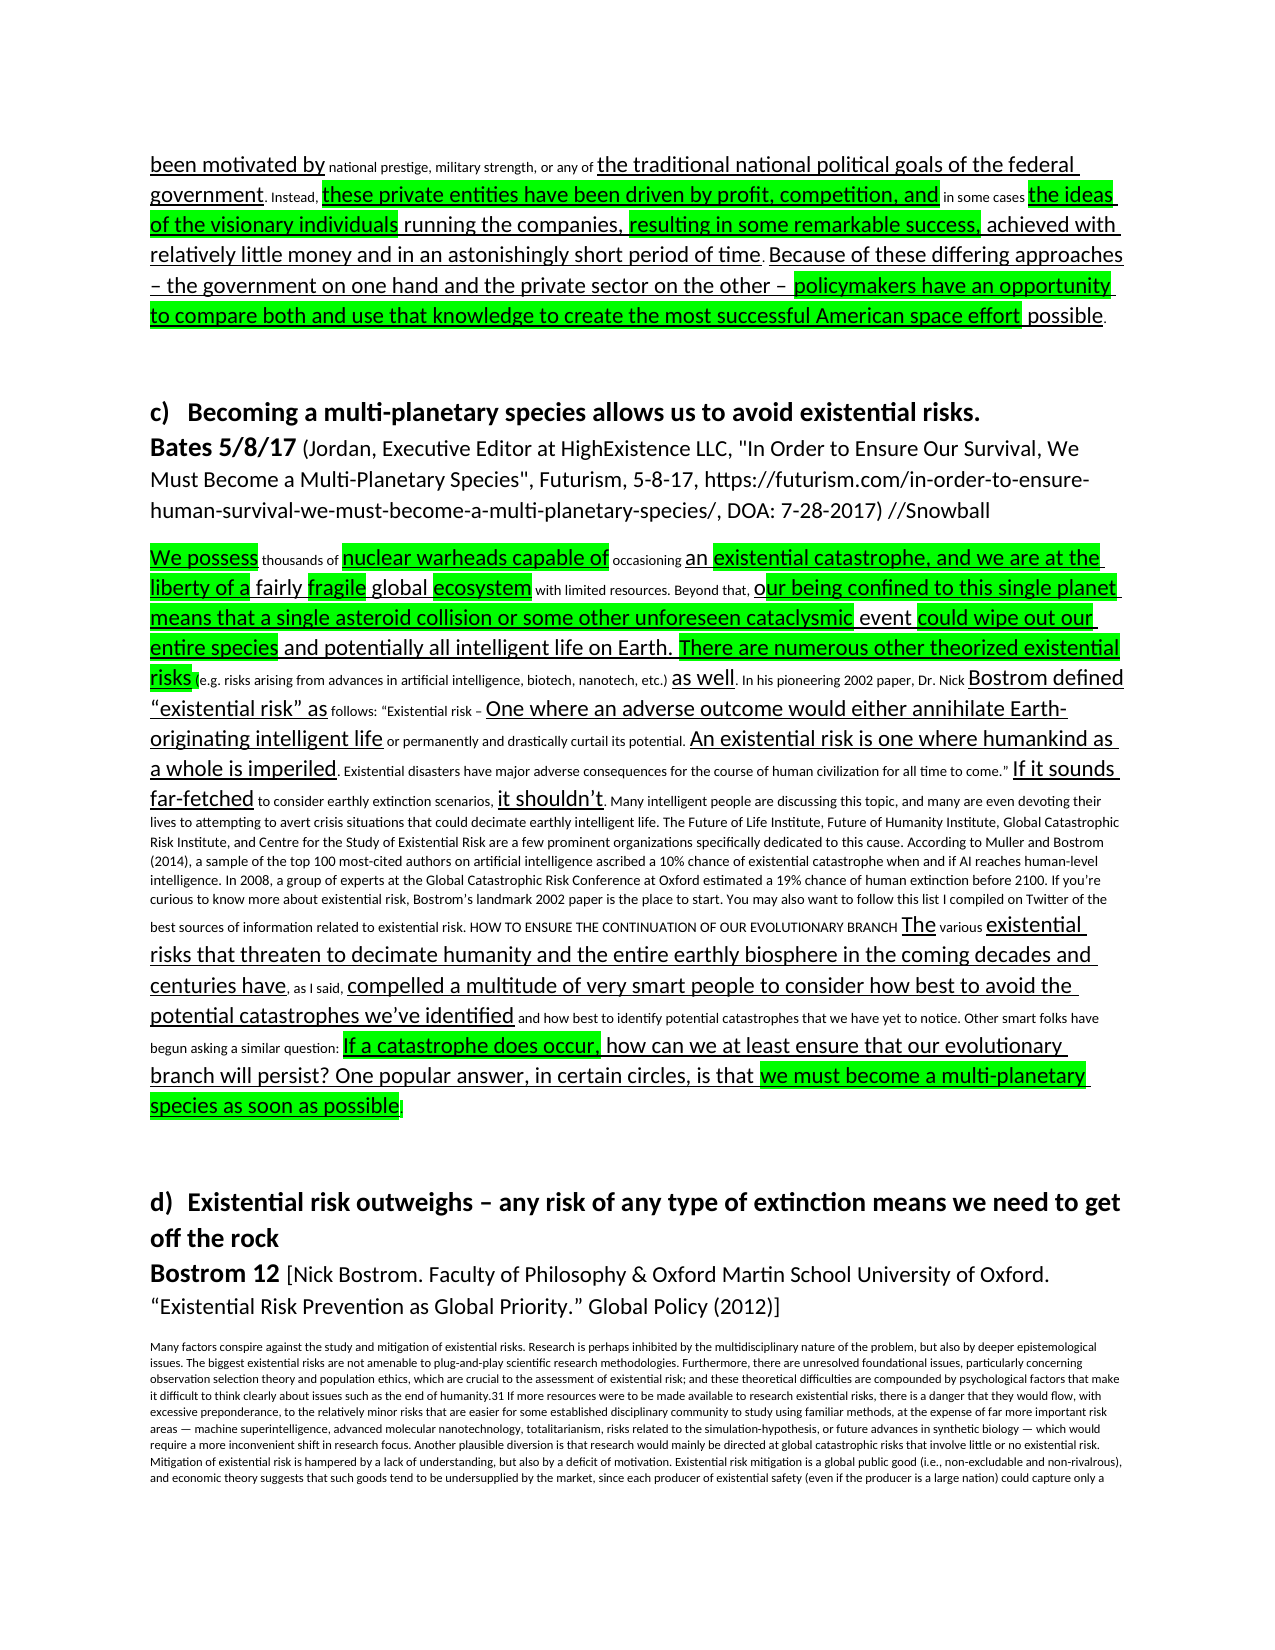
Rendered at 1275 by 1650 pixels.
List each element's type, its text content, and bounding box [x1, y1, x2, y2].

subtitle Existential risk outweighs – any risk of any type of extinction means we need to get off the rock [150, 1185, 1125, 1254]
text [150, 150, 1125, 329]
text Bates 5/8/17 (Jordan, Executive Editor at HighExistence LLC, "In Order to Ensure Our Survival, We Must Become a Multi-Planetary Species", Futurism, 5-8-17, https://futurism.com/in-order-to-ensure-human-survival-we-must-become-a-multi-planetary-species/, DOA: 7-28-2017) //Snowball [150, 430, 1125, 524]
subtitle Becoming a multi-planetary species allows us to avoid existential risks. [150, 395, 1125, 428]
text We possess thousands of nuclear warheads capable of occasioning an existential catastrophe, and we are at the liberty of a fairly fragile global ecosystem with limited resources. Beyond that, our being confined to this single planet means that a single asteroid collision or some other unforeseen cataclysmic event could wipe out our entire species and potentially all intelligent life on Earth. There are numerous other theorized existential risks (e.g. risks arising from advances in artificial intelligence, biotech, nanotech, etc.) as well. In his pioneering 2002 paper, Dr. Nick Bostrom defined “existential risk” as follows: “Existential risk – One where an adverse outcome would either annihilate Earth-originating intelligent life or permanently and drastically curtail its potential. An existential risk is one where humankind as a whole is imperiled. Existential disasters have major adverse consequences for the course of human civilization for all time to come.” If it sounds far-fetched to consider earthly extinction scenarios, it shouldn’t. Many intelligent people are discussing this topic, and many are even devoting their lives to attempting to avert crisis situations that could decimate earthly intelligent life. The Future of Life Institute, Future of Humanity Institute, Global Catastrophic Risk Institute, and Centre for the Study of Existential Risk are a few prominent organizations specifically dedicated to this cause. According to Muller and Bostrom (2014), a sample of the top 100 most-cited authors on artificial intelligence ascribed a 10% chance of existential catastrophe when and if AI reaches human-level intelligence. In 2008, a group of experts at the Global Catastrophic Risk Conference at Oxford estimated a 19% chance of human extinction before 2100. If you’re curious to know more about existential risk, Bostrom’s landmark 2002 paper is the place to start. You may also want to follow this list I compiled on Twitter of the best sources of information related to existential risk. HOW TO ENSURE THE CONTINUATION OF OUR EVOLUTIONARY BRANCH The various existential risks that threaten to decimate humanity and the entire earthly biosphere in the coming decades and centuries have, as I said, compelled a multitude of very smart people to consider how best to avoid the potential catastrophes we’ve identified and how best to identify potential catastrophes that we have yet to notice. Other smart folks have begun asking a similar question: If a catastrophe does occur, how can we at least ensure that our evolutionary branch will persist? One popular answer, in certain circles, is that we must become a multi-planetary species as soon as possible. [150, 543, 1125, 1120]
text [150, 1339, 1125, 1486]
text Bostrom 12 [Nick Bostrom. Faculty of Philosophy & Oxford Martin School University of Oxford. “Existential Risk Prevention as Global Priority.” Global Policy (2012)] [150, 1257, 1125, 1320]
